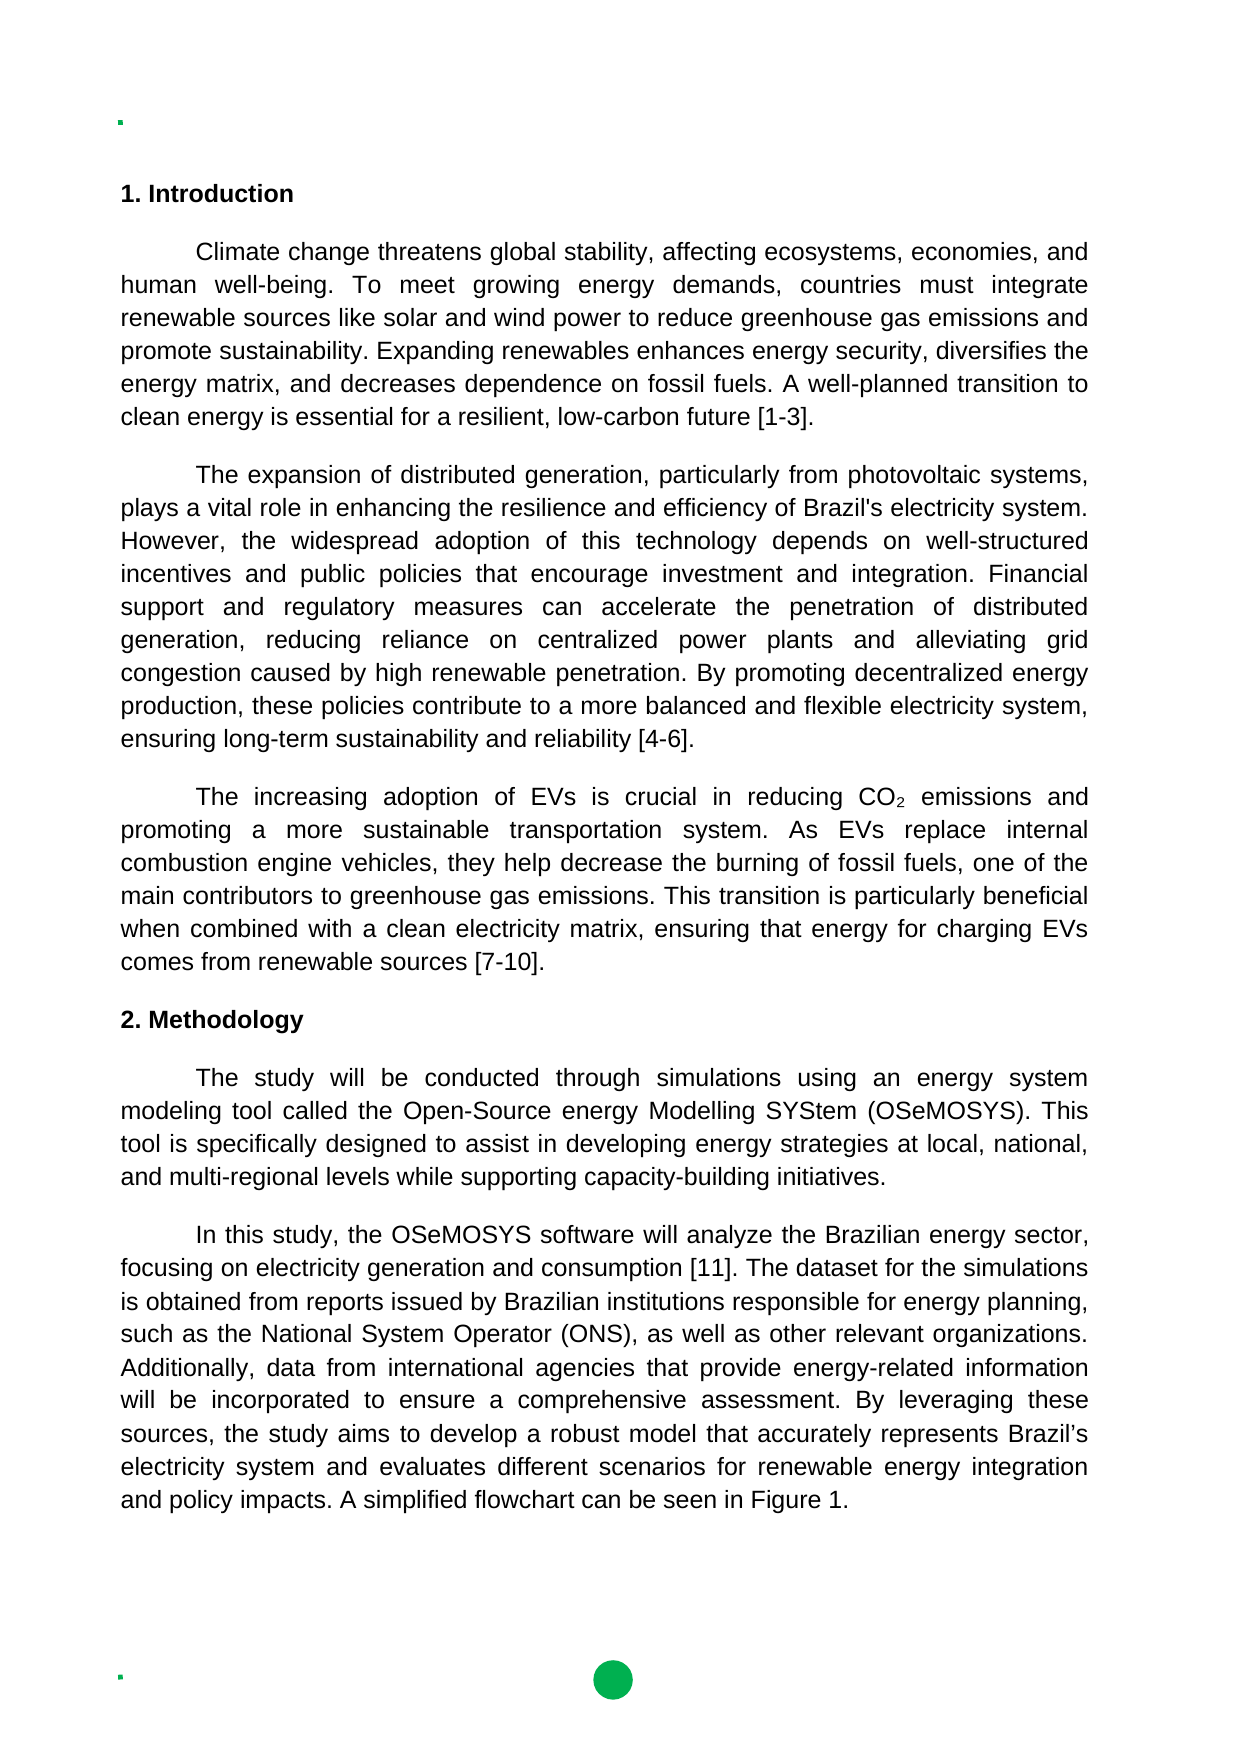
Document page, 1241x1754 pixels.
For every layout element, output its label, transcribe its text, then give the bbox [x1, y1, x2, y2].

text 2. Methodology [91, 1005, 1090, 1034]
text 1. Introduction [91, 179, 1090, 208]
text The study will be conducted through simulations using an energy system modeling tool called the Open-Source energy Modelling SYStem (OSeMOSYS). This tool is specifically designed to assist in developing energy strategies at local, national, and multi-regional levels while supporting capacity-building initiatives. [120, 1063, 1090, 1191]
text In this study, the OSeMOSYS software will analyze the Brazilian energy sector, focusing on electricity generation and consumption [11]. The dataset for the simulations is obtained from reports issued by Brazilian institutions responsible for energy planning, such as the National System Operator (ONS), as well as other relevant organizations. Additionally, data from international agencies that provide energy-related information will be incorporated to ensure a comprehensive assessment. By leveraging these sources, the study aims to develop a robust model that accurately represents Brazil’s electricity system and evaluates different scenarios for renewable energy integration and policy impacts. A simplified flowchart can be seen in Figure 1. [120, 1220, 1090, 1513]
text The expansion of distributed generation, particularly from photovoltaic systems, plays a vital role in enhancing the resilience and efficiency of Brazil's electricity system. However, the widespread adoption of this technology depends on well-structured incentives and public policies that encourage investment and integration. Financial support and regulatory measures can accelerate the penetration of distributed generation, reducing reliance on centralized power plants and alleviating grid congestion caused by high renewable penetration. By promoting decentralized energy production, these policies contribute to a more balanced and flexible electricity system, ensuring long-term sustainability and reliability [4-6]. [120, 460, 1090, 753]
text The increasing adoption of EVs is crucial in reducing CO₂ emissions and promoting a more sustainable transportation system. As EVs replace internal combustion engine vehicles, they help decrease the burning of fossil fuels, one of the main contributors to greenhouse gas emissions. This transition is particularly beneficial when combined with a clean electricity matrix, ensuring that energy for charging EVs comes from renewable sources [7-10]. [120, 782, 1090, 976]
text Climate change threatens global stability, affecting ecosystems, economies, and human well-being. To meet growing energy demands, countries must integrate renewable sources like solar and wind power to reduce greenhouse gas emissions and promote sustainability. Expanding renewables enhances energy security, diversifies the energy matrix, and decreases dependence on fossil fuels. A well-planned transition to clean energy is essential for a resilient, low-carbon future [1-3]. [120, 237, 1090, 431]
